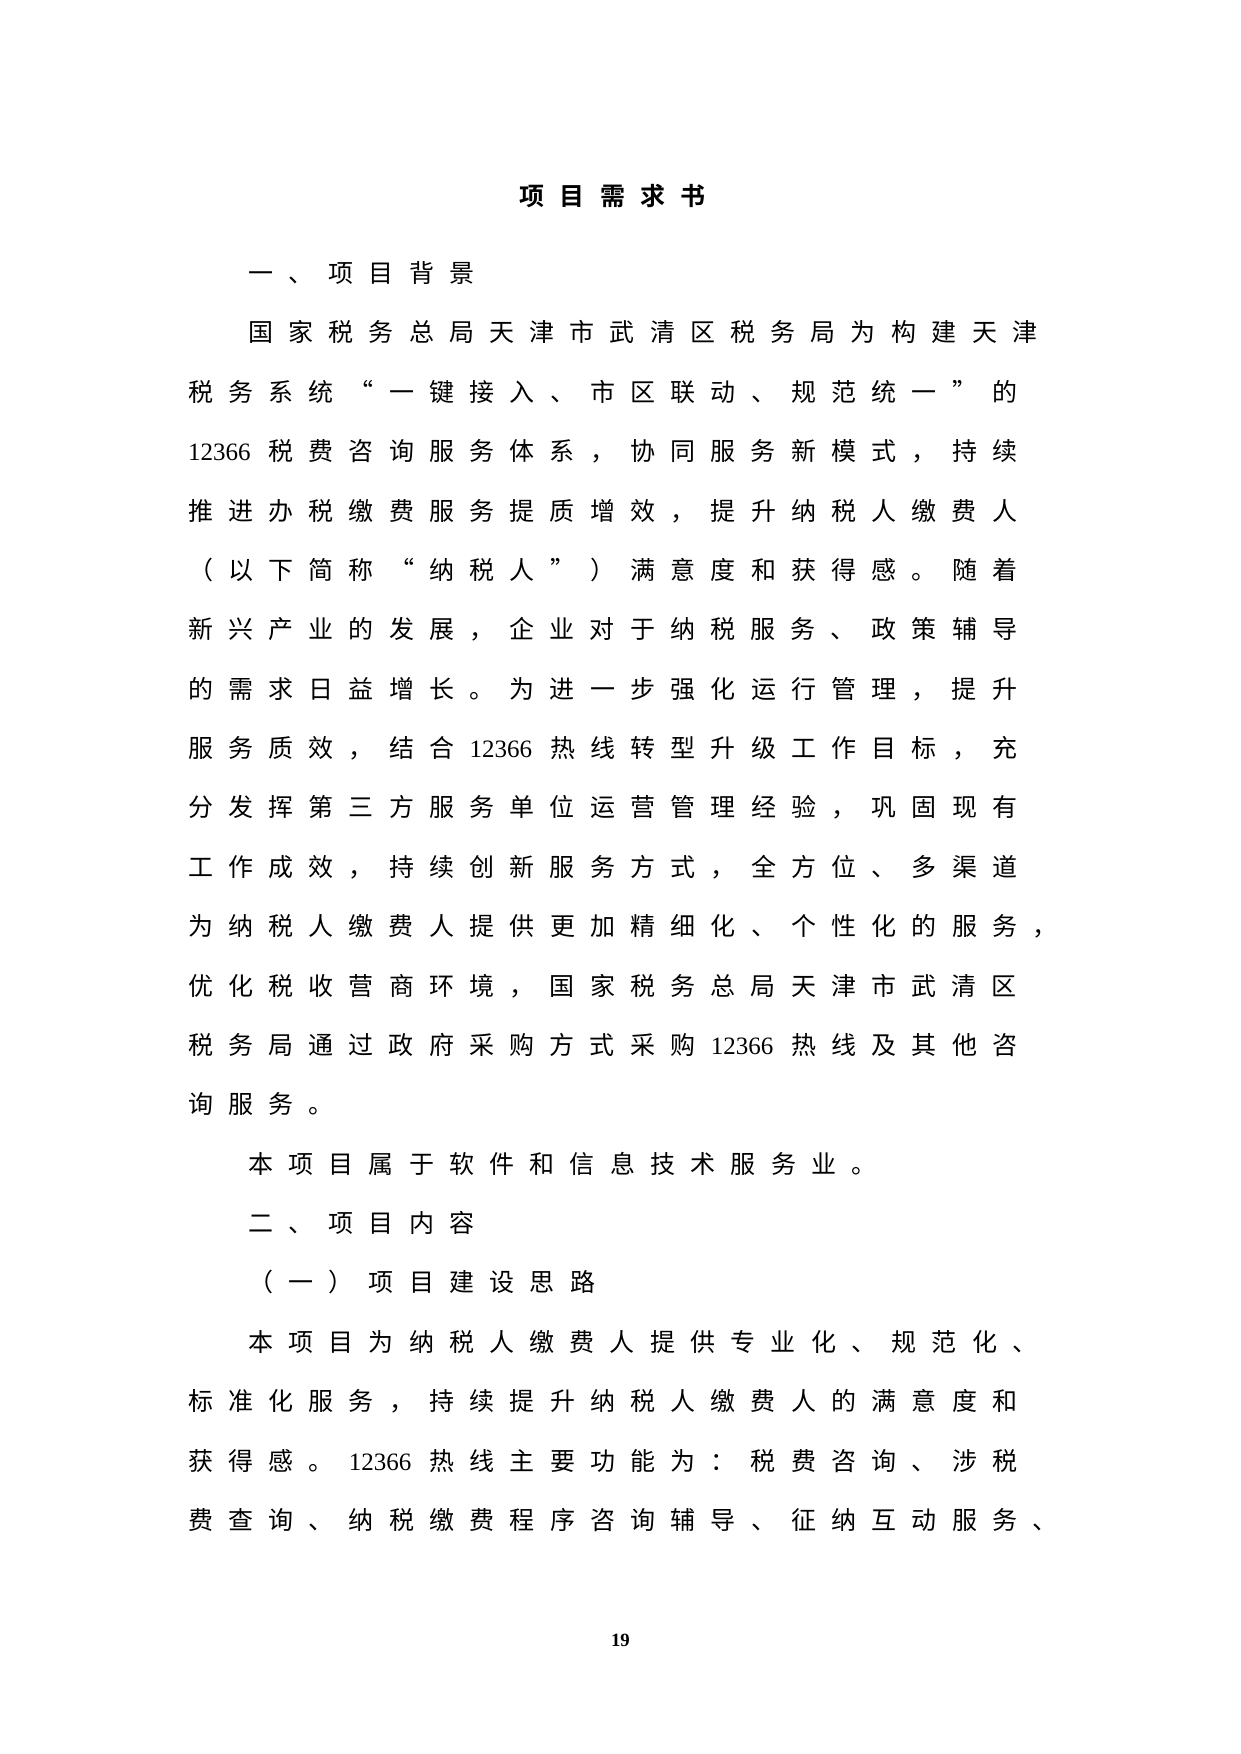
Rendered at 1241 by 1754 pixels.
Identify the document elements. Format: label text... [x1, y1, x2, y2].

text 二、项目内容 [188, 1192, 1052, 1251]
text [188, 1311, 1052, 1548]
text 国家税务总局天津市武清区税务局为构建天津税务系统“一键接入、市区联动、规范统一”的12366税费咨询服务体系，协同服务新模式，持续推进办税缴费服务提质增效，提升纳税人缴费人（以下简称“纳税人”）满意度和获得感。随着新兴产业的发展，企业对于纳税服务、政策辅导的需求日益增长。为进一步强化运行管理，提升服务质效，结合12366热线转型升级工作目标，充分发挥第三方服务单位运营管理经验，巩固现有工作成效，持续创新服务方式，全方位、多渠道为纳税人缴费人提供更加精细化、个性化的服务，优化税收营商环境，国家税务总局天津市武清区税务局通过政府采购方式采购12366热线及其他咨询服务。 [188, 301, 1052, 1133]
text （一）项目建设思路 [188, 1251, 1052, 1311]
text 项目需求书 [188, 164, 1052, 224]
text 一、项目背景 [188, 242, 1052, 301]
text 本项目属于软件和信息技术服务业。 [188, 1133, 1052, 1192]
